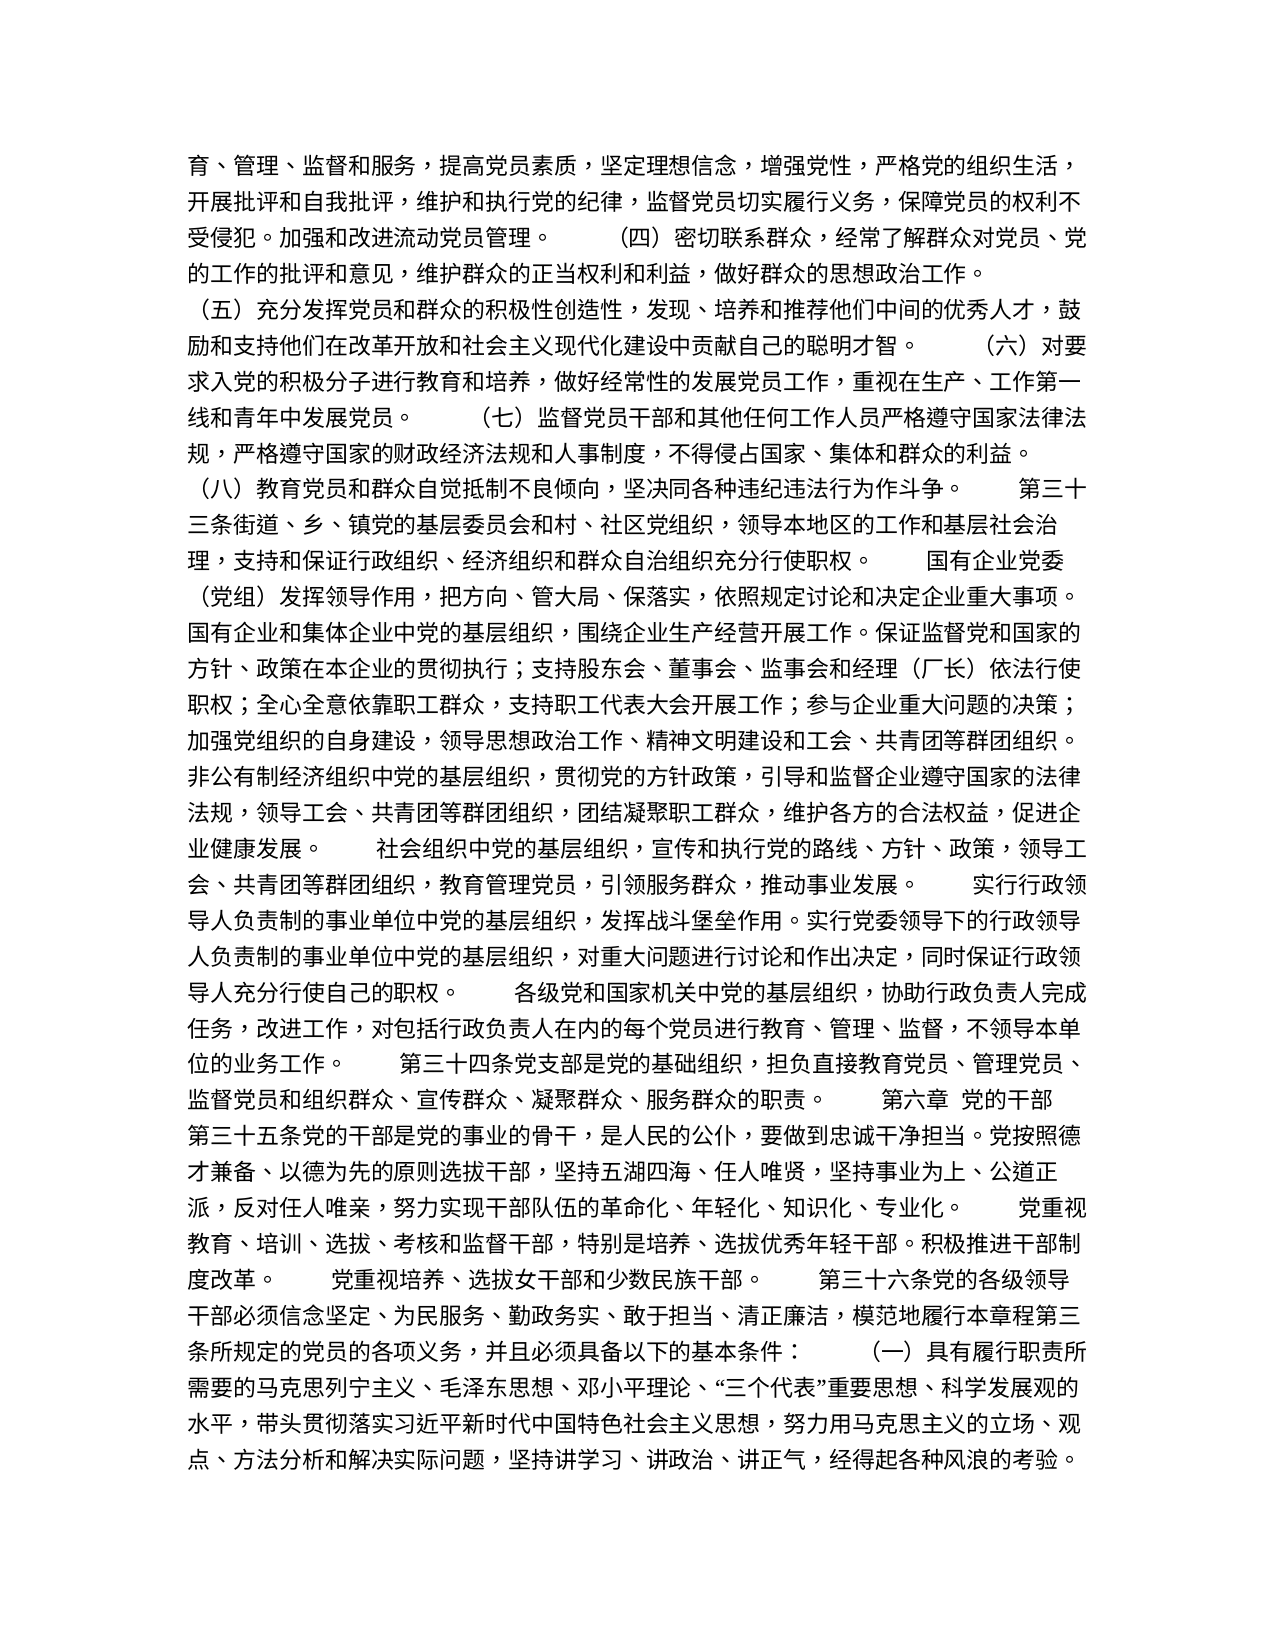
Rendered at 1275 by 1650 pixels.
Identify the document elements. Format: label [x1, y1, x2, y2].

text [187, 150, 1087, 1475]
